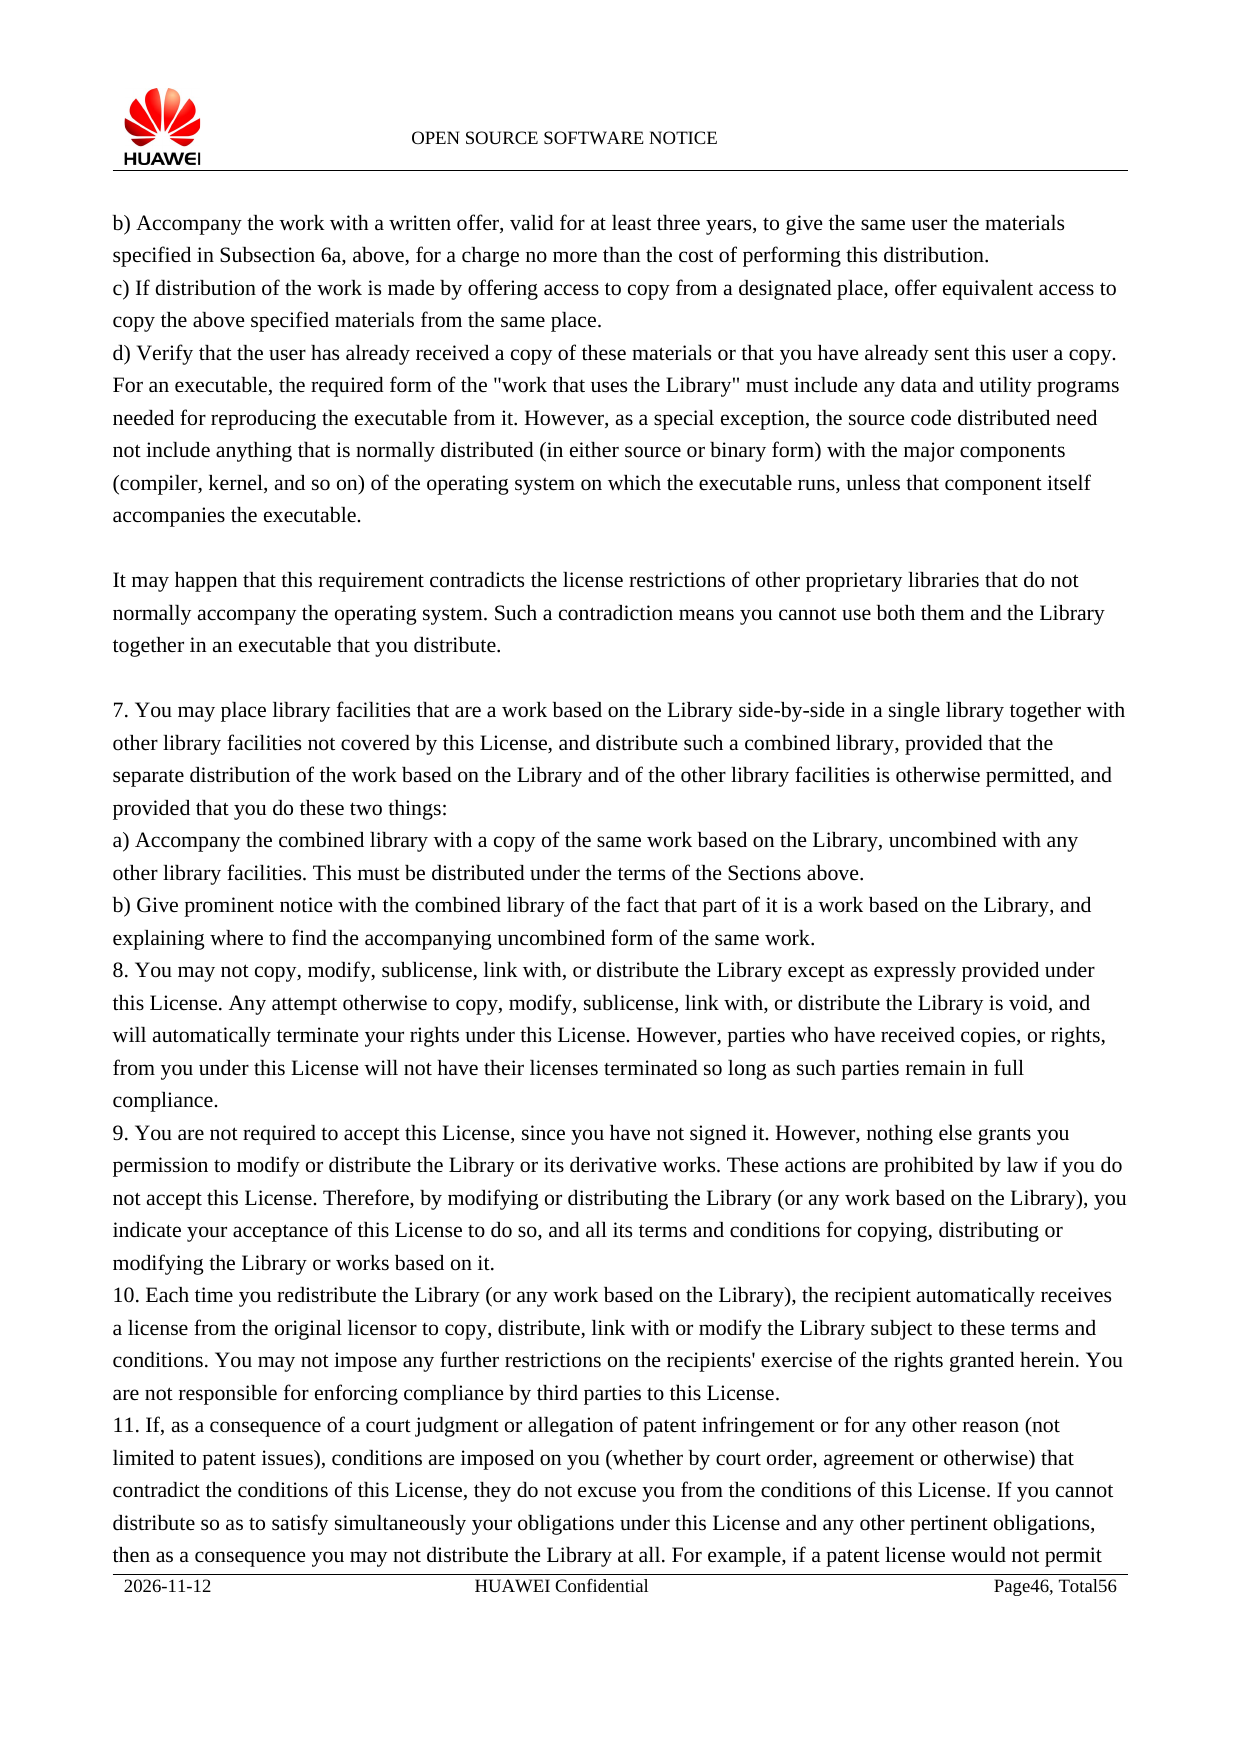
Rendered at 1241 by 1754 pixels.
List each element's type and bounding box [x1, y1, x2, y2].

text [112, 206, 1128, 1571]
picture [124, 88, 201, 165]
